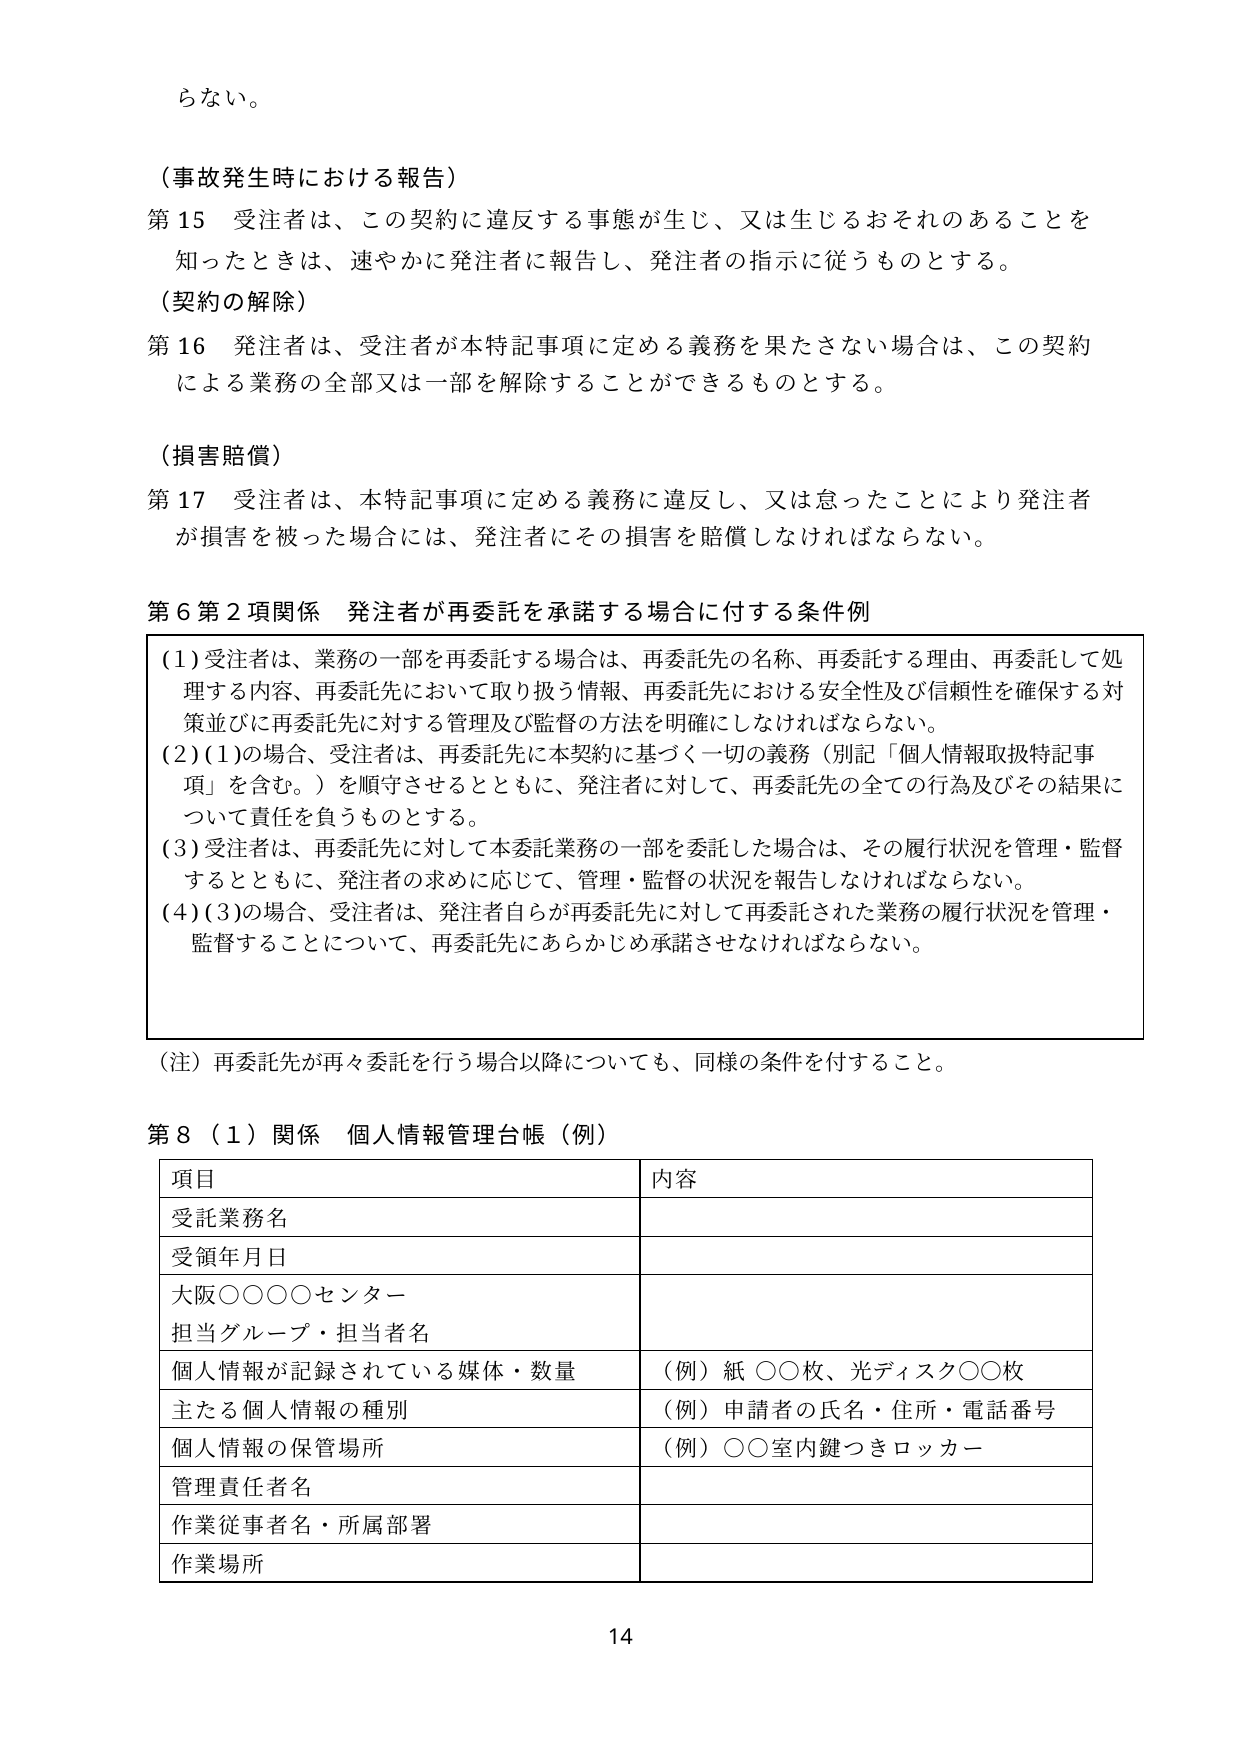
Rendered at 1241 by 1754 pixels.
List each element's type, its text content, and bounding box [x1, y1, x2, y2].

table_cell 個人情報が記録されている媒体・数量 [160, 1351, 639, 1389]
table_cell 大阪○○○○センター 担当グループ・担当者名 [160, 1275, 639, 1350]
table_cell 受託業務名 [160, 1198, 639, 1236]
text （損害賠償） [148, 438, 1092, 471]
text （契約の解除） [148, 284, 1092, 317]
text 第17 受注者は、本特記事項に定める義務に違反し、又は怠ったことにより発注者が損害を被った場合には、発注者にその損害を賠償しなければならない。 [148, 479, 1092, 554]
text 第16 発注者は、受注者が本特記事項に定める義務を果たさない場合は、この契約による業務の全部又は一部を解除することができるものとする。 [148, 326, 1092, 401]
text （事故発生時における報告） [148, 160, 1092, 193]
text 第６第２項関係 発注者が再委託を承諾する場合に付する条件例 [148, 592, 1092, 629]
table_cell [641, 1505, 1092, 1543]
table_cell 管理責任者名 [160, 1467, 639, 1504]
table_cell 個人情報の保管場所 [160, 1428, 639, 1466]
table_cell [641, 1275, 1092, 1350]
table_cell 作業場所 [160, 1544, 639, 1581]
table_cell （例）紙 ○○枚、光ディスク○○枚 [641, 1351, 1092, 1389]
table_cell 作業従事者名・所属部署 [160, 1505, 639, 1543]
table_header 内容 [641, 1160, 1092, 1197]
table_cell 主たる個人情報の種別 [160, 1390, 639, 1427]
table_cell （例）○○室内鍵つきロッカー [641, 1428, 1092, 1466]
table_cell [641, 1544, 1092, 1581]
table_header 項目 [160, 1160, 639, 1197]
text 第15 受注者は、この契約に違反する事態が生じ、又は生じるおそれのあることを知ったときは、速やかに発注者に報告し、発注者の指示に従うものとする。 [148, 202, 1092, 276]
text （注）再委託先が再々委託を行う場合以降についても、同様の条件を付すること。 [148, 1042, 1092, 1079]
text 第８（１）関係 個人情報管理台帳（例） [148, 1117, 1092, 1150]
table_cell [641, 1198, 1092, 1236]
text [148, 80, 1092, 113]
table_cell （例）申請者の氏名・住所・電話番号 [641, 1390, 1092, 1427]
table_cell [641, 1467, 1092, 1504]
table_cell 受領年月日 [160, 1237, 639, 1274]
table_cell [641, 1237, 1092, 1274]
